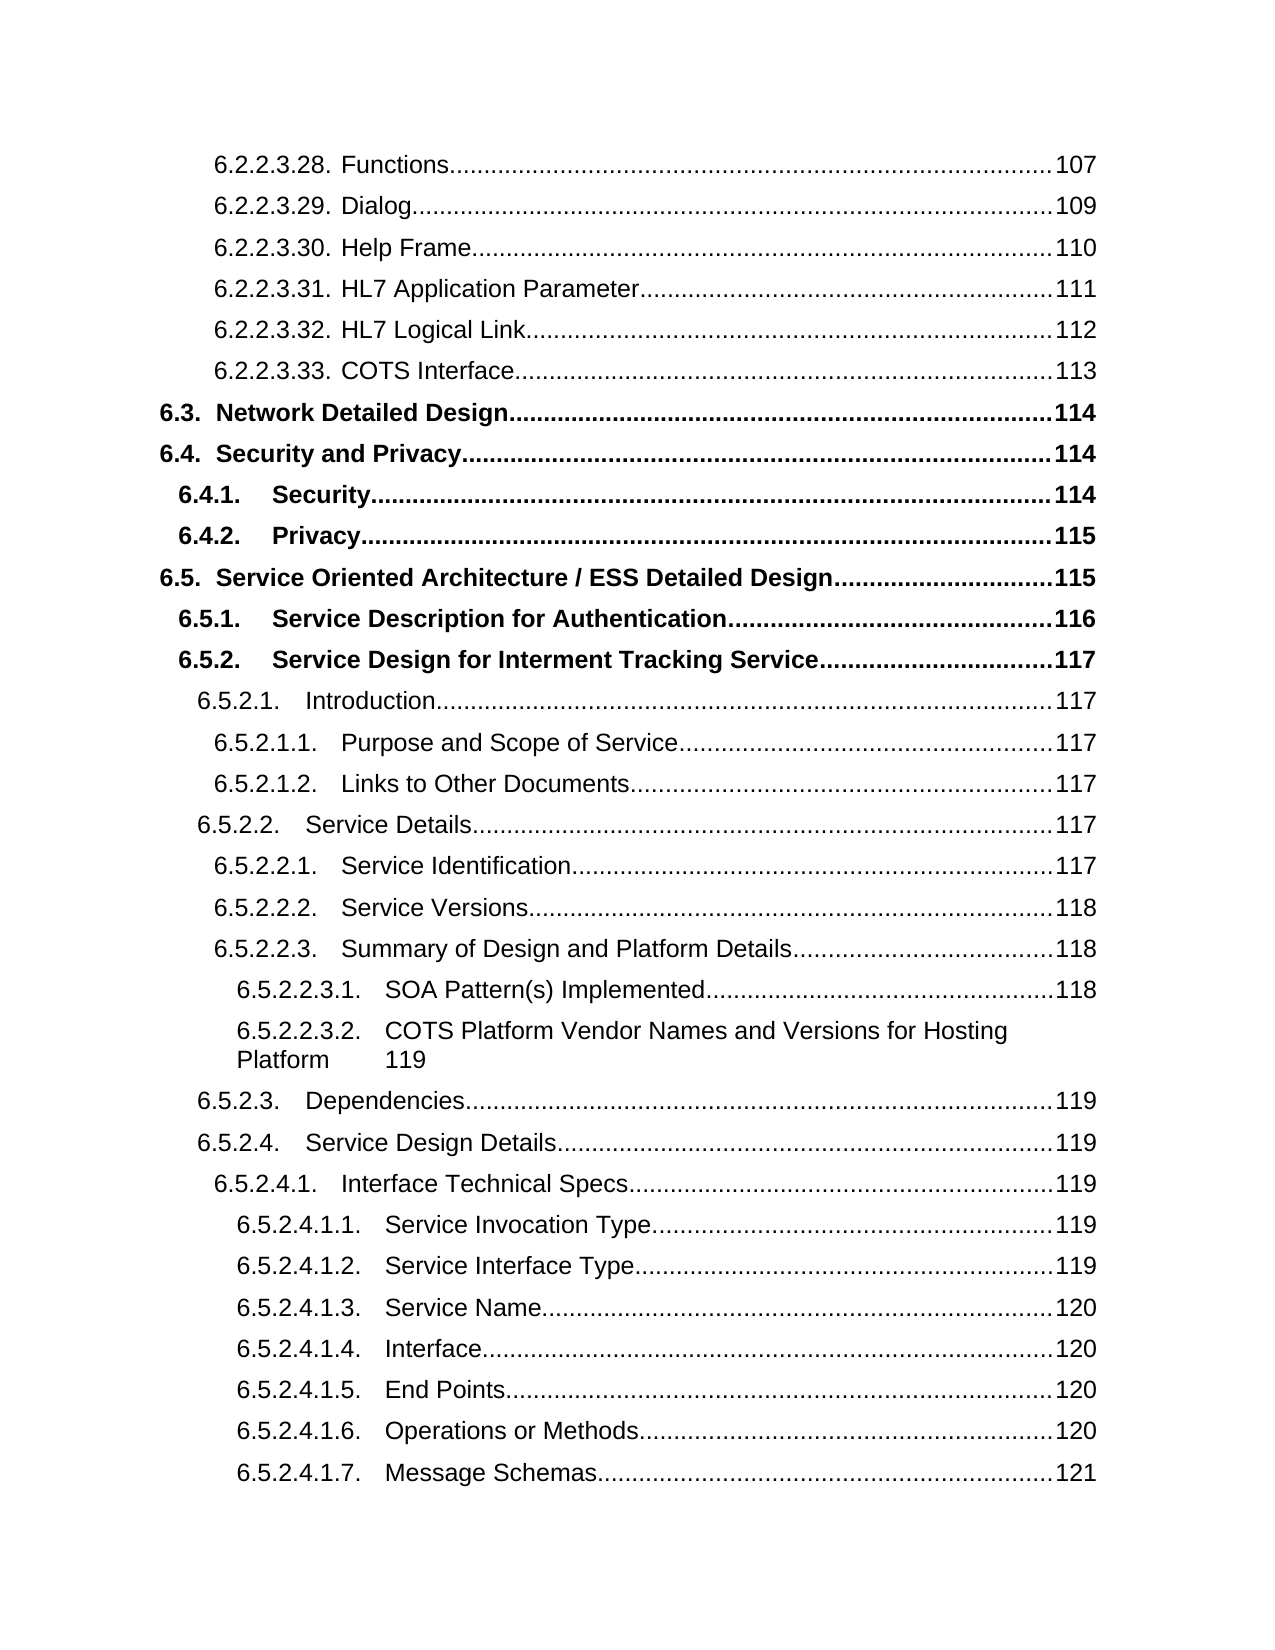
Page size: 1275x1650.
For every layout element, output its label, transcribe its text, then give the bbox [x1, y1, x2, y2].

text 6.5.2.2. Service Details 117 [197, 810, 1125, 839]
text 6.5.2.4.1. Interface Technical Specs 119 [213, 1169, 1125, 1197]
text 6.5.2.4.1.6. Operations or Methods 120 [236, 1416, 1097, 1445]
text 6.5.2.2.3.2. COTS Platform Vendor Names and Versions for Hosting Platform 119 [236, 1016, 1097, 1074]
text 6.2.2.3.30. Help Frame 110 [213, 232, 1125, 261]
text 6.3. Network Detailed Design 114 [159, 397, 1125, 426]
text 6.5.2.2.3. Summary of Design and Platform Details 118 [213, 934, 1125, 962]
text 6.5.2.4.1.5. End Points 120 [236, 1375, 1097, 1404]
text 6.2.2.3.28. Functions 107 [213, 150, 1125, 179]
text 6.5.2.3. Dependencies 119 [197, 1086, 1125, 1115]
text 6.5. Service Oriented Architecture / ESS Detailed Design 115 [159, 562, 1125, 591]
text 6.5.2.1. Introduction 117 [197, 686, 1125, 715]
text 6.5.2.4.1.4. Interface 120 [236, 1334, 1097, 1362]
text 6.4. Security and Privacy 114 [159, 439, 1125, 467]
text 6.5.2.1.1. Purpose and Scope of Service 117 [213, 727, 1125, 756]
text 6.5.2.4.1.3. Service Name 120 [236, 1292, 1097, 1321]
text 6.5.2.2.1. Service Identification 117 [213, 851, 1125, 880]
text 6.5.2.2.2. Service Versions 118 [213, 892, 1125, 921]
text 6.5.2.4.1.1. Service Invocation Type 119 [236, 1210, 1097, 1239]
text 6.2.2.3.33. COTS Interface 113 [213, 356, 1125, 385]
text 6.4.1. Security 114 [178, 480, 1125, 509]
text 6.5.1. Service Description for Authentication 116 [178, 604, 1125, 632]
text 6.5.2.2.3.1. SOA Pattern(s) Implemented 118 [236, 975, 1097, 1004]
text 6.2.2.3.29. Dialog 109 [213, 191, 1125, 220]
text 6.5.2.1.2. Links to Other Documents 117 [213, 769, 1125, 797]
text 6.5.2.4.1.7. Message Schemas 121 [236, 1457, 1097, 1486]
text 6.4.2. Privacy 115 [178, 521, 1125, 550]
text 6.2.2.3.31. HL7 Application Parameter 111 [213, 274, 1125, 302]
text 6.2.2.3.32. HL7 Logical Link 112 [213, 315, 1125, 344]
text 6.5.2.4. Service Design Details 119 [197, 1127, 1125, 1156]
text 6.5.2.4.1.2. Service Interface Type 119 [236, 1251, 1097, 1280]
text 6.5.2. Service Design for Interment Tracking Service 117 [178, 645, 1125, 674]
